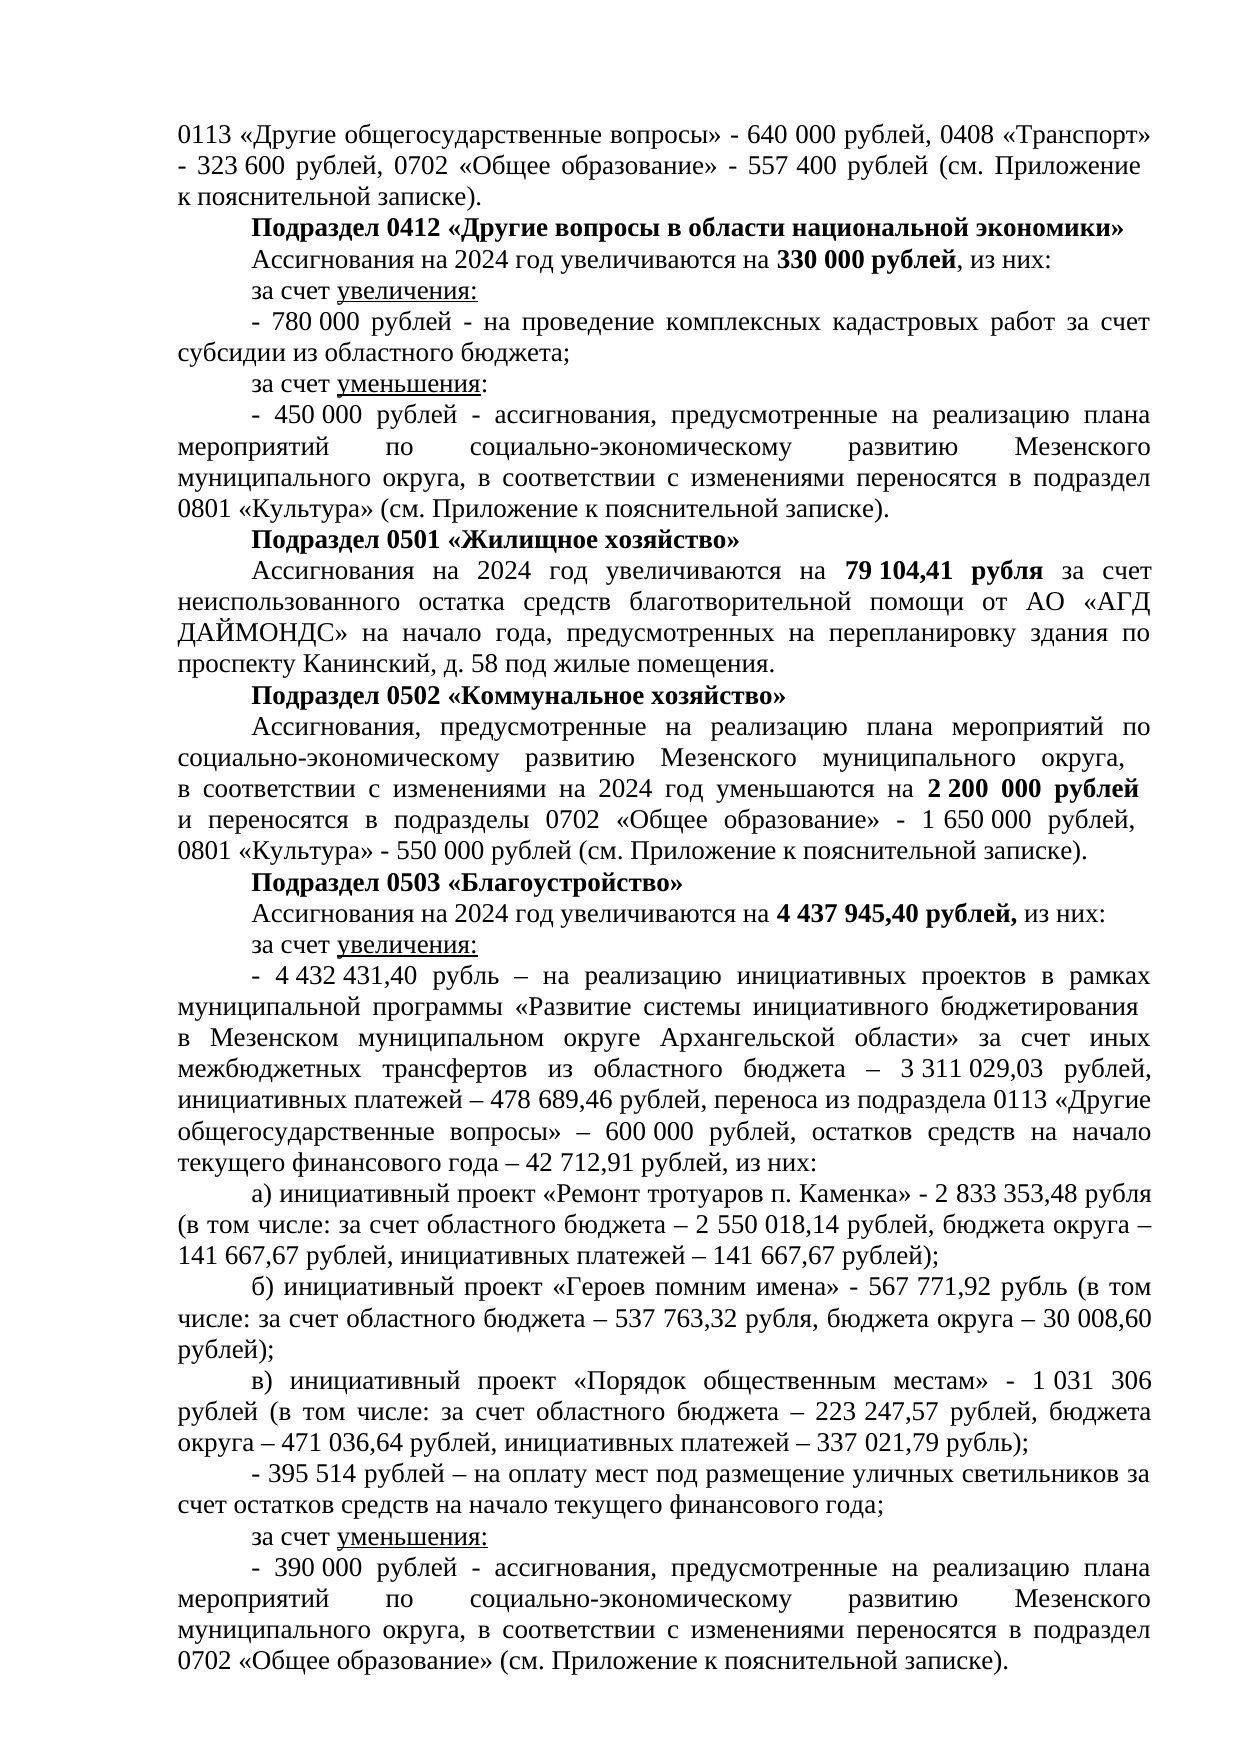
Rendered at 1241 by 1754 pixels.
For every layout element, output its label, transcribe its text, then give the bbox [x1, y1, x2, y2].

text - 450 000 рублей - ассигнования, предусмотренные на реализацию плана мероприятий по социально-экономическому развитию Мезенского муниципального округа, в соответствии с изменениями переносятся в подраздел 0801 «Культура» (см. Приложение к пояснительной записке). [177, 398, 1152, 523]
text в) инициативный проект «Порядок общественным местам» - 1 031 306 рублей (в том числе: за счет областного бюджета – 223 247,57 рублей, бюджета округа – 471 036,64 рублей, инициативных платежей – 337 021,79 рубль); [177, 1364, 1152, 1457]
text за счет увеличения: [177, 274, 1152, 305]
text за счет уменьшения: [177, 367, 1152, 398]
text а) инициативный проект «Ремонт тротуаров п. Каменка» - 2 833 353,48 рубля (в том числе: за счет областного бюджета – 2 550 018,14 рублей, бюджета округа – 141 667,67 рублей, инициативных платежей – 141 667,67 рублей); [177, 1177, 1152, 1271]
text Подраздел 0412 «Другие вопросы в области национальной экономики» [177, 212, 1152, 243]
text - 4 432 431,40 рубль – на реализацию инициативных проектов в рамках муниципальной программы «Развитие системы инициативного бюджетирования в Мезенском муниципальном округе Архангельской области» за счет иных межбюджетных трансфертов из областного бюджета – 3 311 029,03 рублей, инициативных платежей – 478 689,46 рублей, переноса из подраздела 0113 «Другие общегосударственные вопросы» – 600 000 рублей, остатков средств на начало текущего финансового года – 42 712,91 рублей, из них: [177, 959, 1152, 1177]
text - 780 000 рублей - на проведение комплексных кадастровых работ за счет субсидии из областного бюджета; [177, 305, 1152, 367]
text - 395 514 рублей – на оплату мест под размещение уличных светильников за счет остатков средств на начало текущего финансового года; [177, 1457, 1152, 1520]
text Ассигнования на 2024 год увеличиваются на 79 104,41 рубля за счет неиспользованного остатка средств благотворительной помощи от АО «АГД ДАЙМОНДС» на начало года, предусмотренных на перепланировку здания по проспекту Канинский, д. 58 под жилые помещения. [177, 554, 1152, 679]
text Подраздел 0503 «Благоустройство» [177, 866, 1152, 897]
text б) инициативный проект «Героев помним имена» - 567 771,92 рубль (в том числе: за счет областного бюджета – 537 763,32 рубля, бюджета округа – 30 008,60 рублей); [177, 1271, 1152, 1364]
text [177, 118, 1152, 212]
text за счет уменьшения: [177, 1520, 1152, 1551]
text Ассигнования, предусмотренные на реализацию плана мероприятий по социально-экономическому развитию Мезенского муниципального округа, в соответствии с изменениями на 2024 год уменьшаются на 2 200 000 рублей и переносятся в подразделы 0702 «Общее образование» - 1 650 000 рублей, 0801 «Культура» - 550 000 рублей (см. Приложение к пояснительной записке). [177, 710, 1152, 866]
text Подраздел 0501 «Жилищное хозяйство» [177, 523, 1152, 554]
text Ассигнования на 2024 год увеличиваются на 4 437 945,40 рублей, из них: [177, 897, 1152, 928]
text Ассигнования на 2024 год увеличиваются на 330 000 рублей, из них: [177, 243, 1152, 274]
text Подраздел 0502 «Коммунальное хозяйство» [177, 679, 1152, 710]
text - 390 000 рублей - ассигнования, предусмотренные на реализацию плана мероприятий по социально-экономическому развитию Мезенского муниципального округа, в соответствии с изменениями переносятся в подраздел 0702 «Общее образование» (см. Приложение к пояснительной записке). [177, 1551, 1152, 1675]
text за счет увеличения: [177, 928, 1152, 959]
